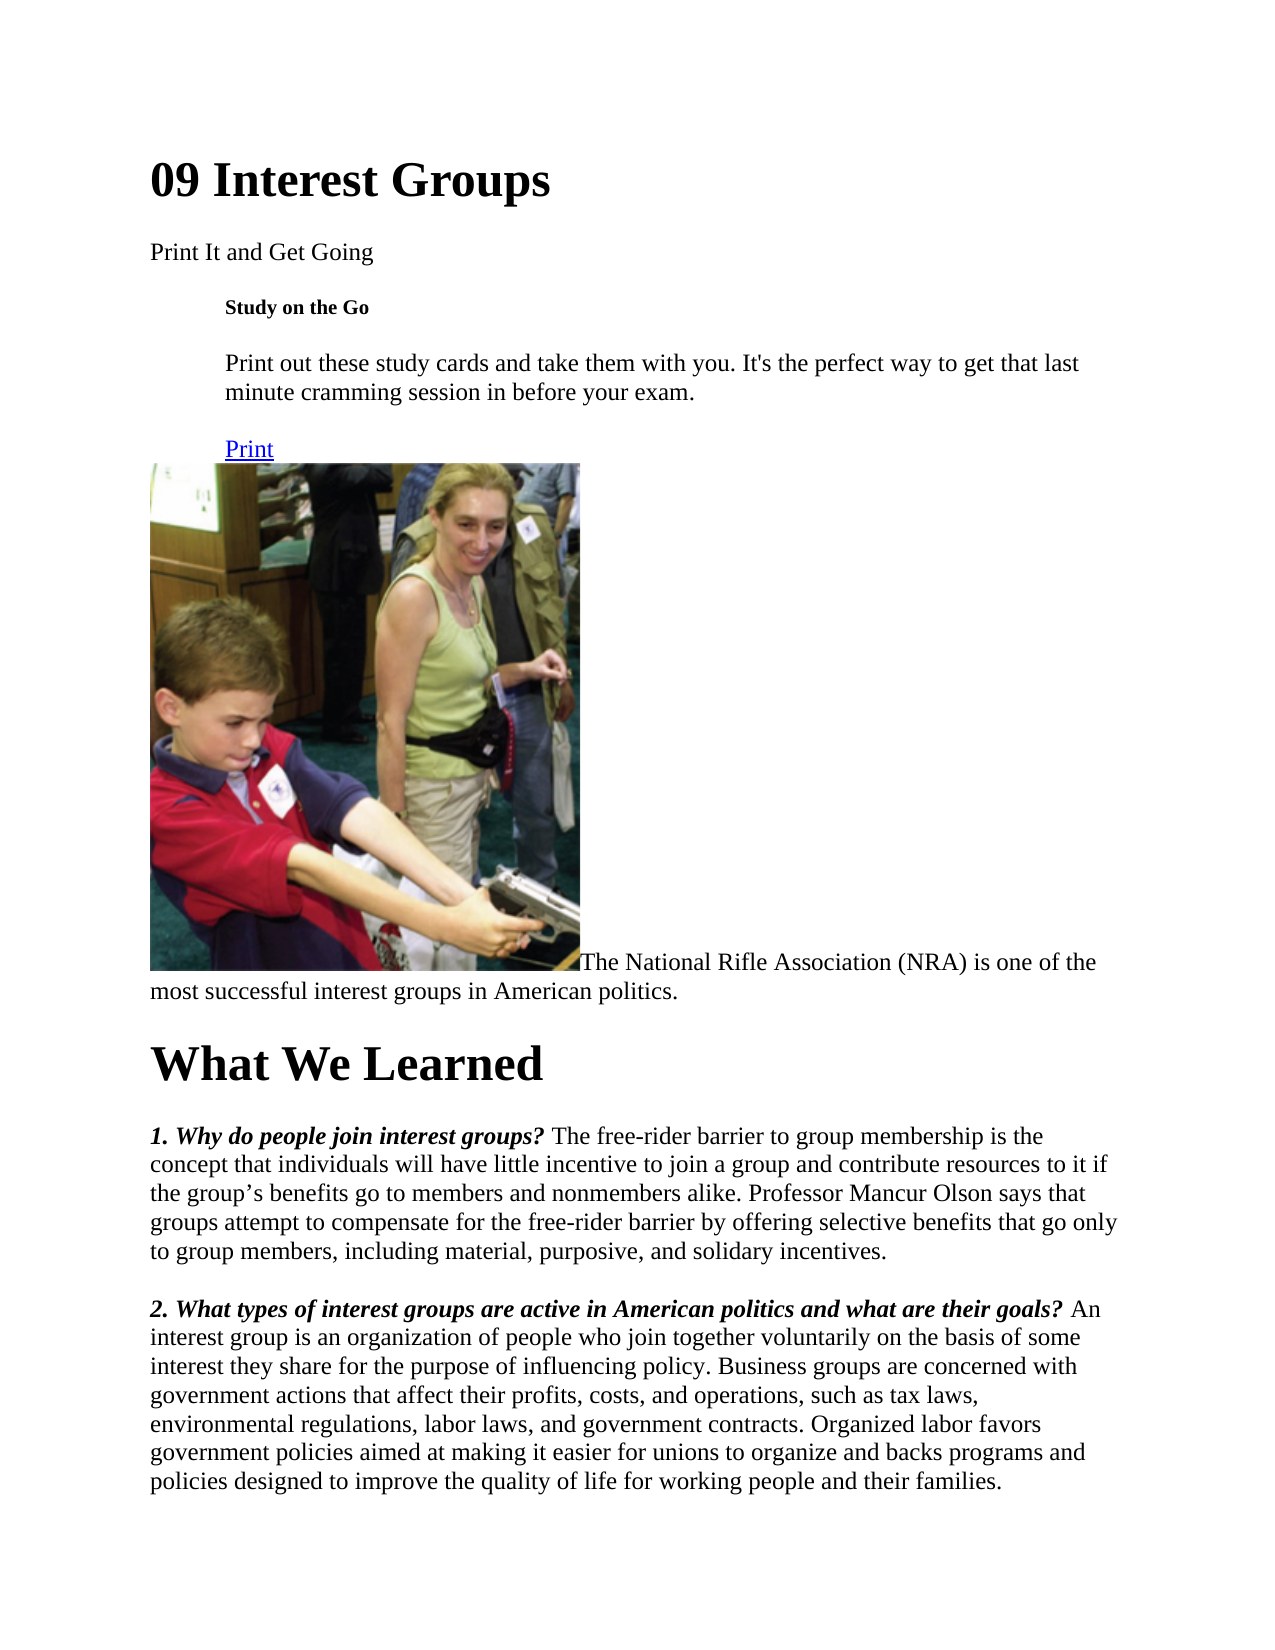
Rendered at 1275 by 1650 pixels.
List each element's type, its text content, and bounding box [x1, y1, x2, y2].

text Print It and Get Going [150, 237, 1125, 265]
picture [150, 463, 580, 971]
text What We Learned [150, 1034, 1125, 1092]
text Print out these study cards and take them with you. It's the perfect way to get that last minute cramming session in before your exam. [225, 348, 1125, 405]
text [150, 1294, 1125, 1495]
text 1. Why do people join interest groups? The free-rider barrier to group membership is the concept that individuals will have little incentive to join a group and contribute resources to it if the group’s benefits go to members and nonmembers alike. Professor Mancur Olson says that groups attempt to compensate for the free-rider barrier by offering selective benefits that go only to group members, including material, purposive, and solidary incentives. [150, 1121, 1125, 1264]
text Study on the Go [225, 294, 1125, 319]
text Print [225, 434, 1125, 463]
text 09 Interest Groups [150, 150, 1125, 207]
